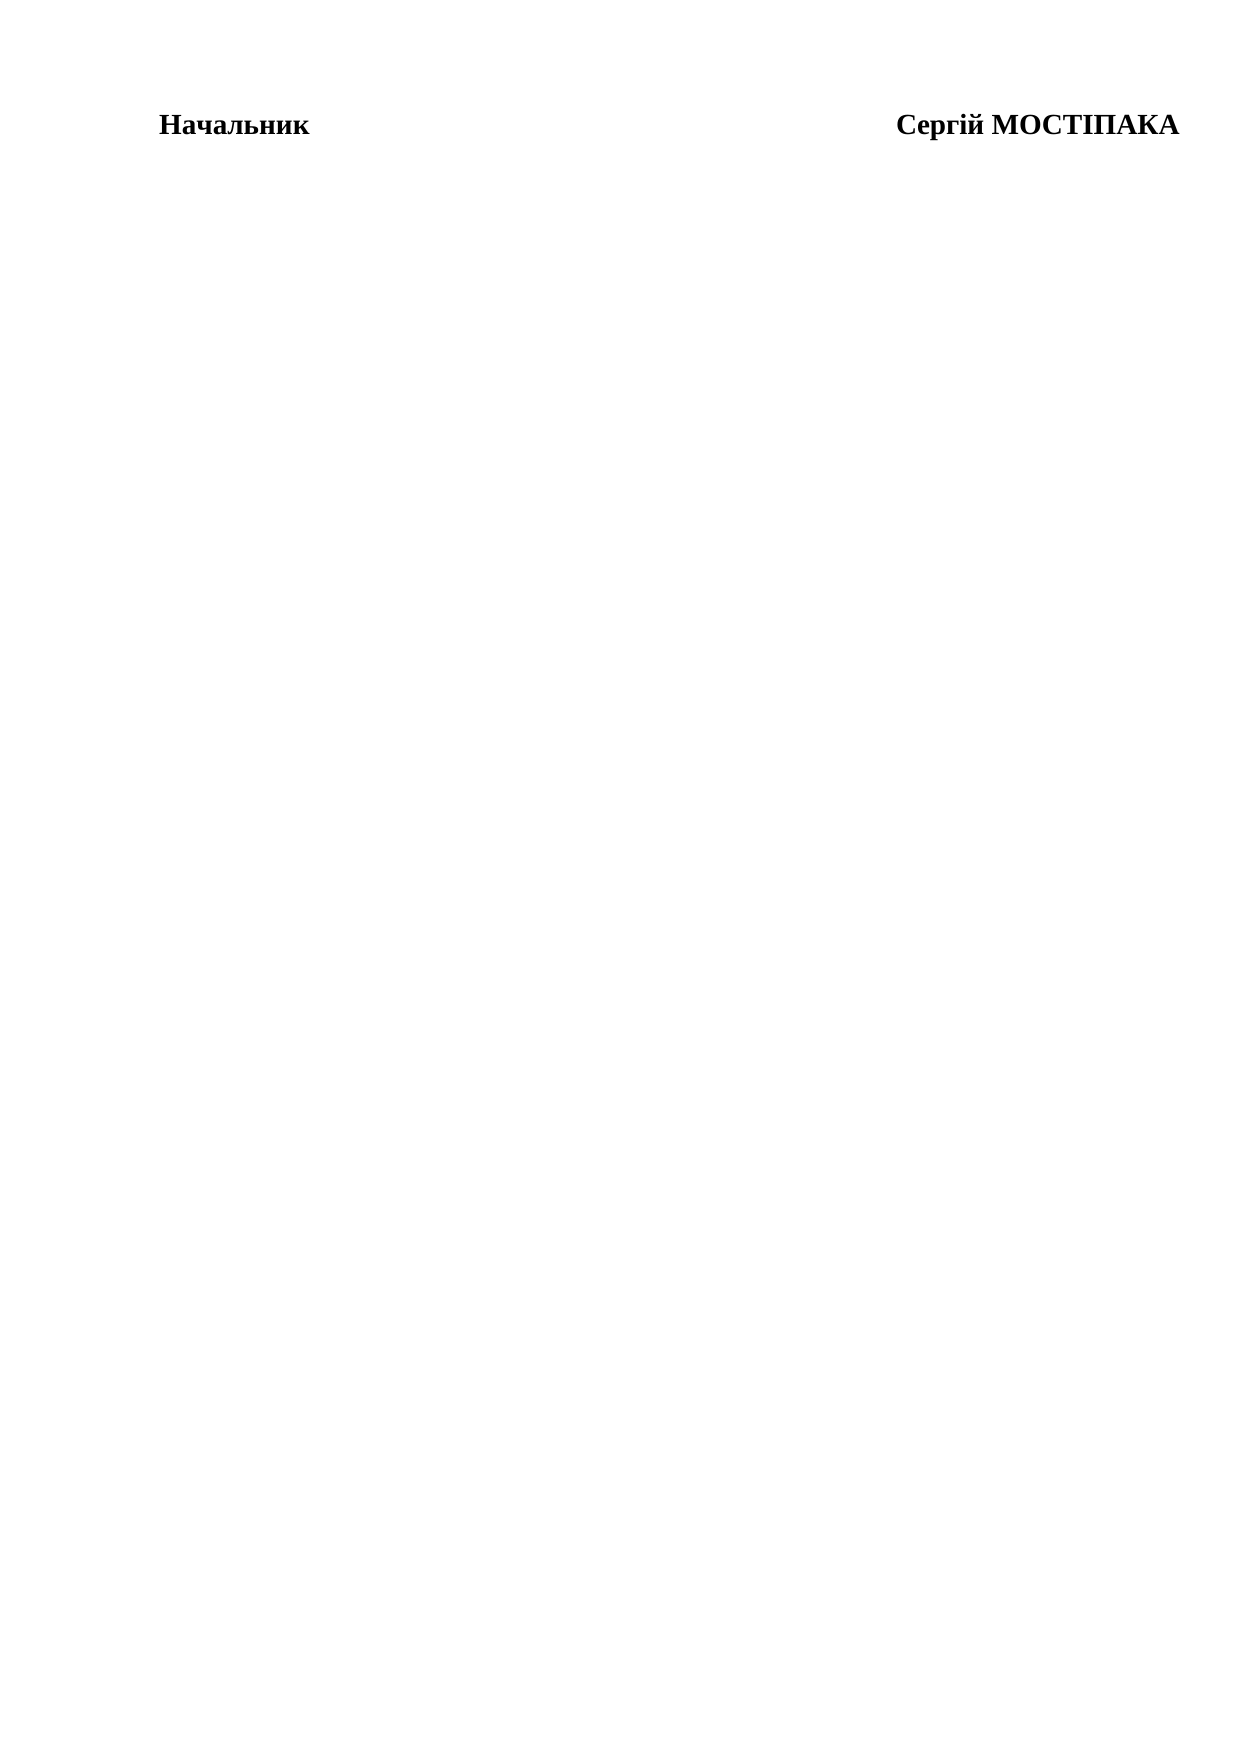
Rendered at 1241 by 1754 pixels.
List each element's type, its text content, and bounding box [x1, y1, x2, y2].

table_header Сергій МОСТІПАКА [768, 108, 1240, 141]
table_header Начальник [148, 108, 768, 141]
